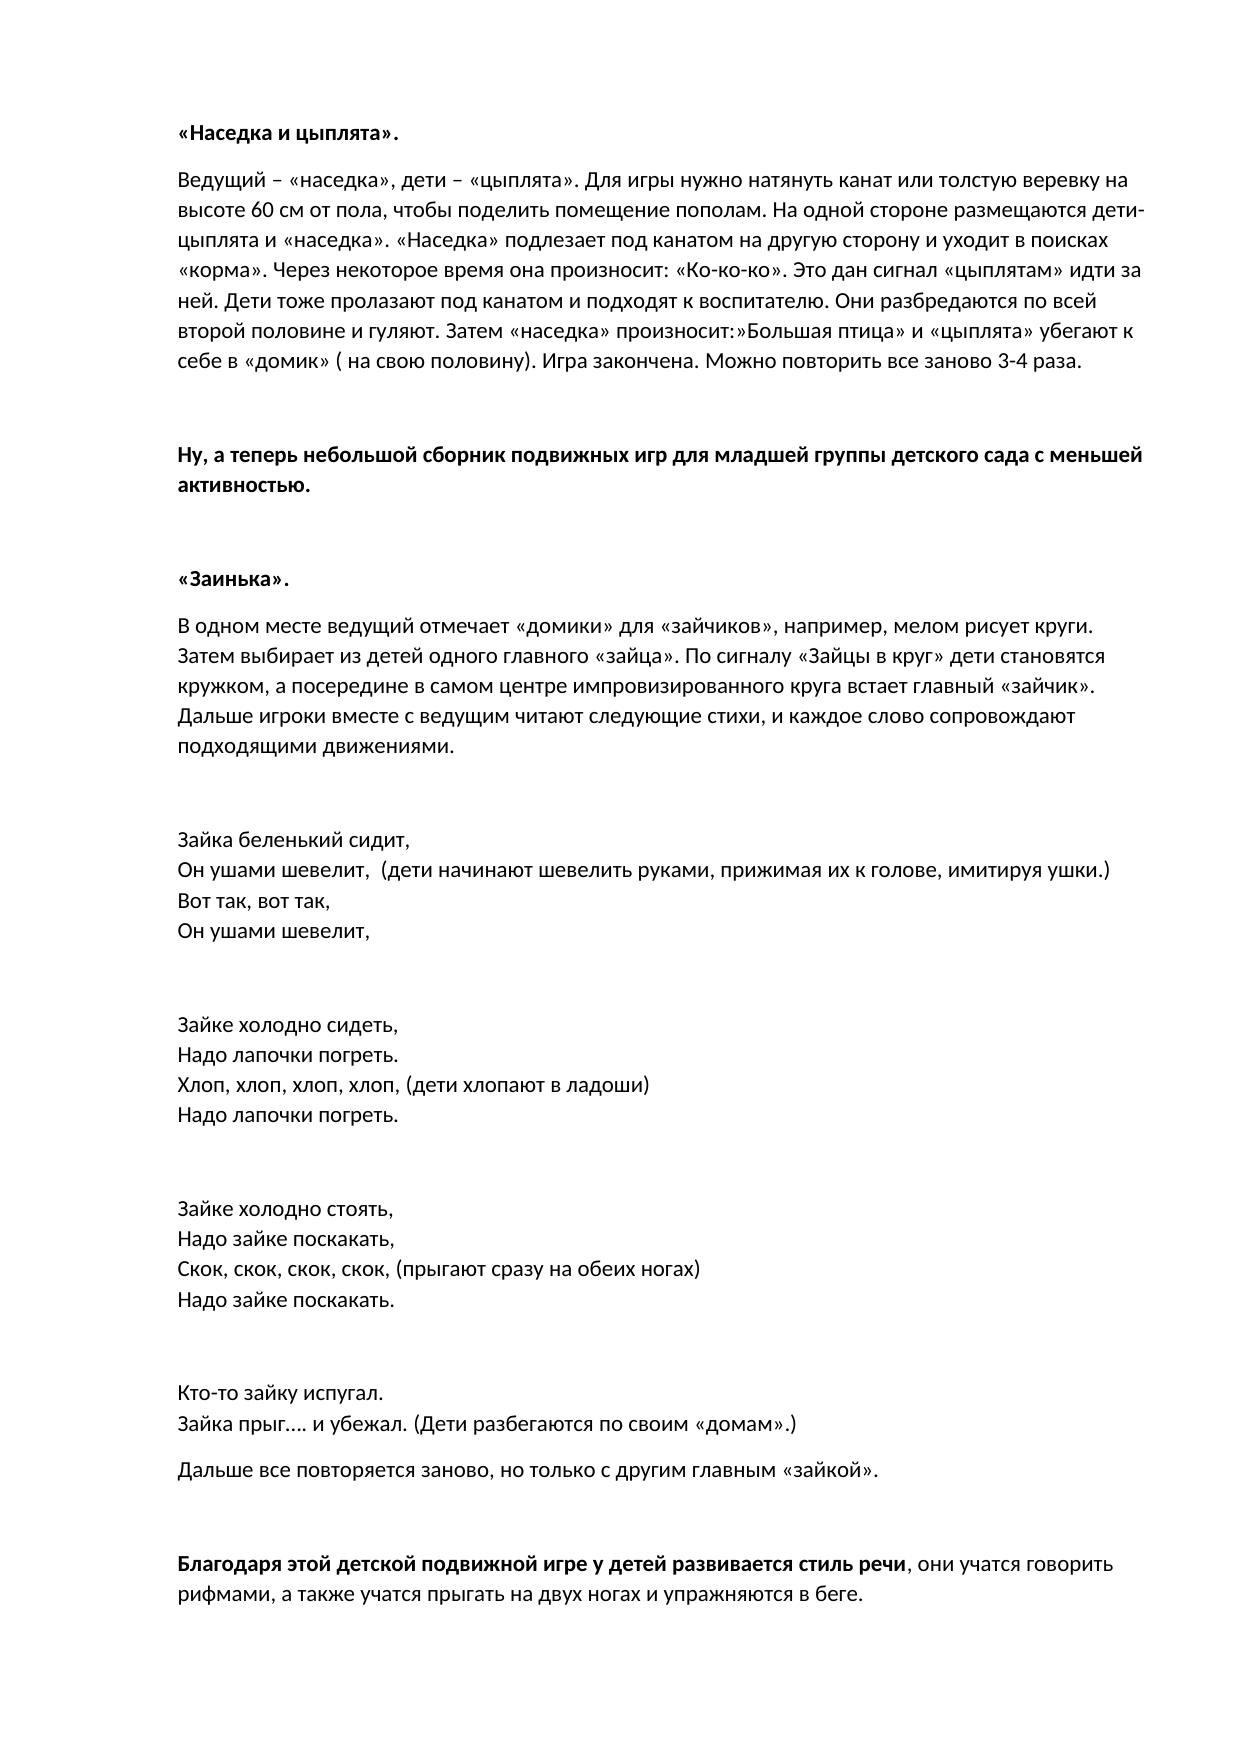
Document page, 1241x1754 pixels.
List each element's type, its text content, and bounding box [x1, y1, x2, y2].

text Ведущий – «наседка», дети – «цыплята». Для игры нужно натянуть канат или толстую веревку на высоте 60 см от пола, чтобы поделить помещение пополам. На одной стороне размещаются дети-цыплята и «наседка». «Наседка» подлезает под канатом на другую сторону и уходит в поисках «корма». Через некоторое время она произносит: «Ко-ко-ко». Это дан сигнал «цыплятам» идти за ней. Дети тоже пролазают под канатом и подходят к воспитателю. Они разбредаются по всей второй половине и гуляют. Затем «наседка» произносит:»Большая птица» и «цыплята» убегают к себе в «домик» ( на свою половину). Игра закончена. Можно повторить все заново 3-4 раза. [177, 165, 1152, 374]
text Зайке холодно сидеть, Надо лапочки погреть. Хлоп, хлоп, хлоп, хлоп, (дети хлопают в ладоши) Надо лапочки погреть. [177, 1010, 1152, 1128]
text Кто-то зайку испугал. Зайка прыг…. и убежал. (Дети разбегаются по своим «домам».) [177, 1378, 1152, 1437]
text Зайка беленький сидит, Он ушами шевелит, (дети начинают шевелить руками, прижимая их к голове, имитируя ушки.) Вот так, вот так, Он ушами шевелит, [177, 825, 1152, 944]
text В одном месте ведущий отмечает «домики» для «зайчиков», например, мелом рисует круги. Затем выбирает из детей одного главного «зайца». По сигналу «Зайцы в круг» дети становятся кружком, а посередине в самом центре импровизированного круга встает главный «зайчик». Дальше игроки вместе с ведущим читают следующие стихи, и каждое слово сопровождают подходящими движениями. [177, 611, 1152, 760]
text Благодаря этой детской подвижной игре у детей развивается стиль речи, они учатся говорить рифмами, а также учатся прыгать на двух ногах и упражняются в беге. [177, 1549, 1152, 1608]
text Зайке холодно стоять, Надо зайке поскакать, Скок, скок, скок, скок, (прыгают сразу на обеих ногах) Надо зайке поскакать. [177, 1194, 1152, 1313]
text «Заинька». [177, 564, 1152, 592]
text Дальше все повторяется заново, но только с другим главным «зайкой». [177, 1456, 1152, 1484]
text Ну, а теперь небольшой сборник подвижных игр для младшей группы детского сада с меньшей активностью. [177, 440, 1152, 498]
text «Наседка и цыплята». [177, 118, 1152, 146]
